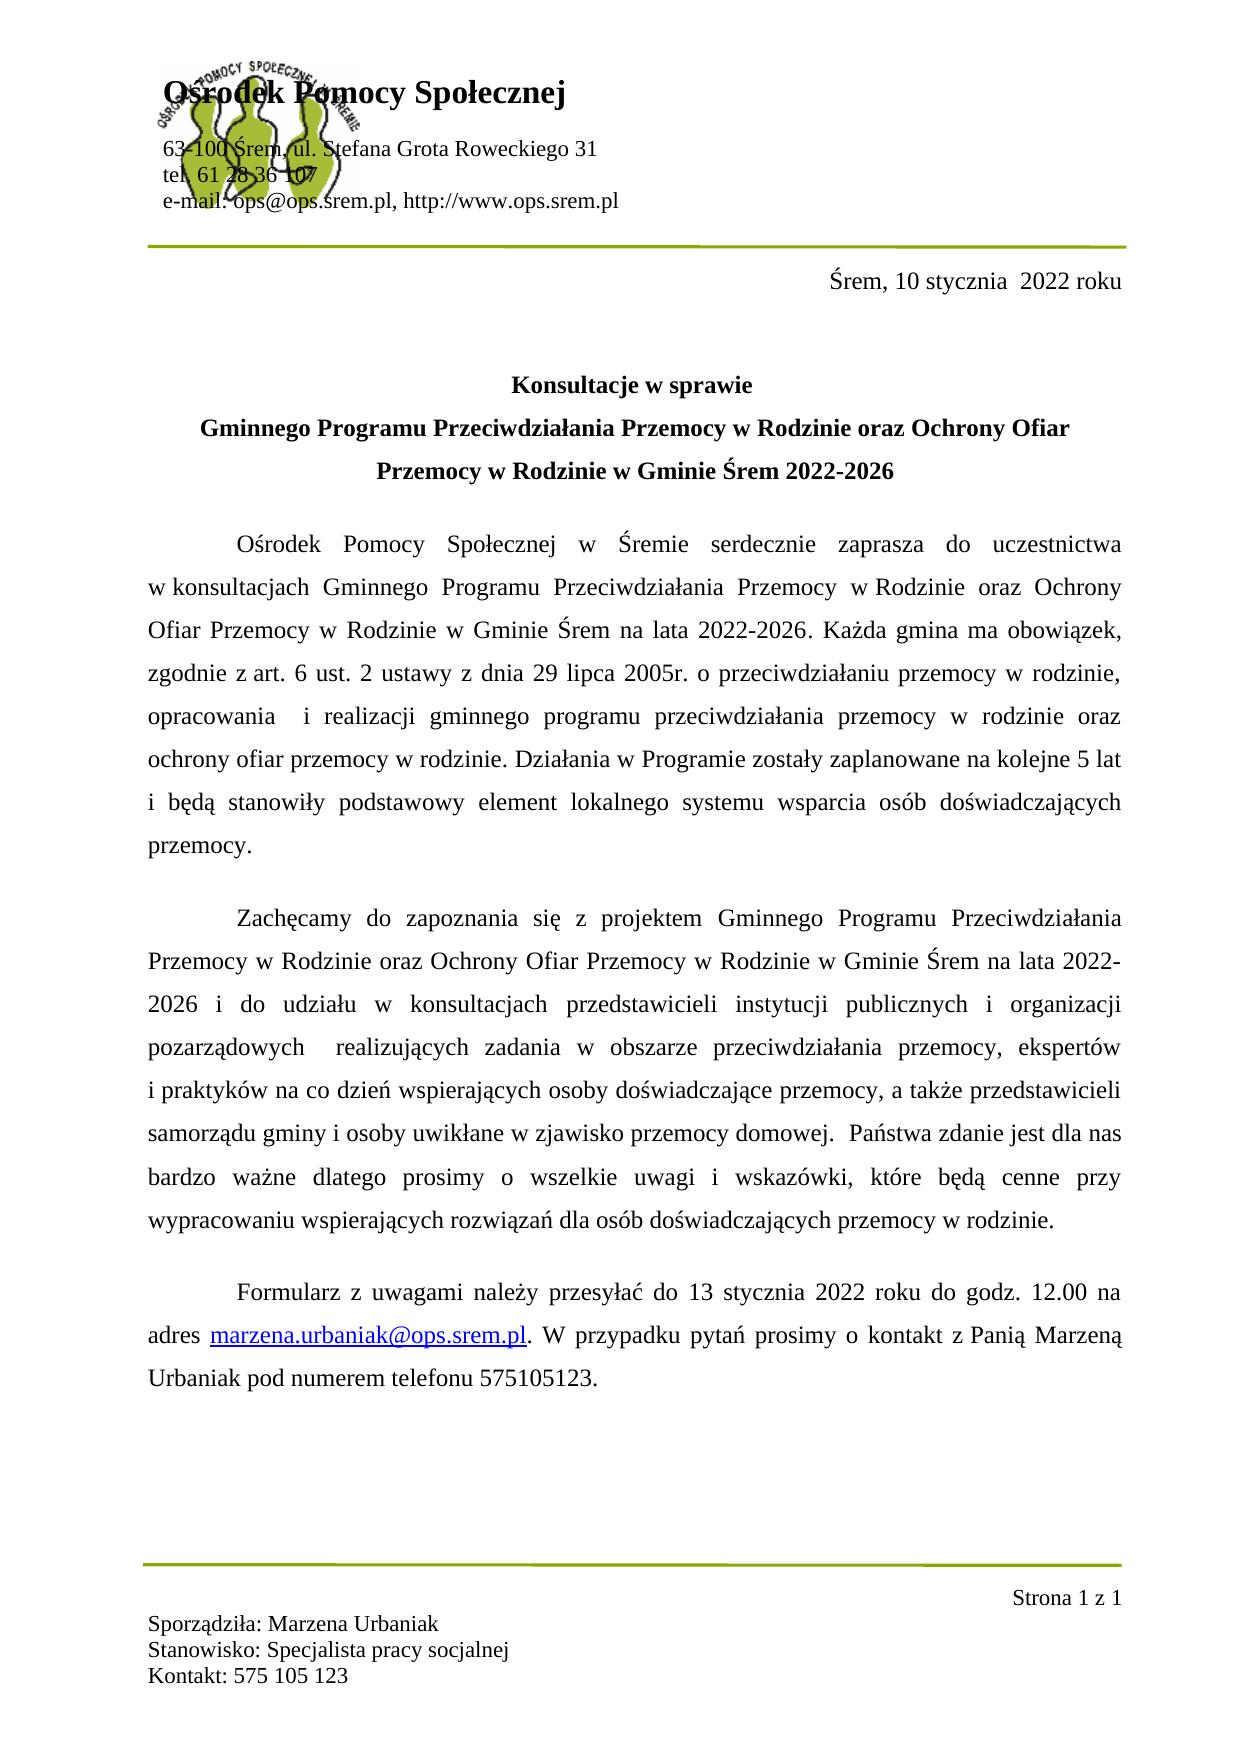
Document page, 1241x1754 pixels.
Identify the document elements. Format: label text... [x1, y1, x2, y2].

text Zachęcamy do zapoznania się z projektem Gminnego Programu Przeciwdziałania Przemocy w Rodzinie oraz Ochrony Ofiar Przemocy w Rodzinie w Gminie Śrem na lata 2022-2026 i do udziału w konsultacjach przedstawicieli instytucji publicznych i organizacji pozarządowych realizujących zadania w obszarze przeciwdziałania przemocy, ekspertów i praktyków na co dzień wspierających osoby doświadczające przemocy, a także przedstawicieli samorządu gminy i osoby uwikłane w zjawisko przemocy domowej. Państwa zdanie jest dla nas bardzo ważne dlatego prosimy o wszelkie uwagi i wskazówki, które będą cenne przy wypracowaniu wspierających rozwiązań dla osób doświadczających przemocy w rodzinie. [148, 903, 1122, 1233]
picture [157, 61, 360, 209]
text Konsultacje w sprawie Gminnego Programu Przeciwdziałania Przemocy w Rodzinie oraz Ochrony Ofiar Przemocy w Rodzinie w Gminie Śrem 2022-2026 [148, 370, 1122, 485]
text Ośrodek Pomocy Społecznej w Śremie serdecznie zaprasza do uczestnictwa w konsultacjach Gminnego Programu Przeciwdziałania Przemocy w Rodzinie oraz Ochrony Ofiar Przemocy w Rodzinie w Gminie Śrem na lata 2022-2026. Każda gmina ma obowiązek, zgodnie z art. 6 ust. 2 ustawy z dnia 29 lipca 2005r. o przeciwdziałaniu przemocy w rodzinie, opracowania i realizacji gminnego programu przeciwdziałania przemocy w rodzinie oraz ochrony ofiar przemocy w rodzinie. Działania w Programie zostały zaplanowane na kolejne 5 lat i będą stanowiły podstawowy element lokalnego systemu wsparcia osób doświadczających przemocy. [148, 529, 1122, 859]
text Śrem, 10 stycznia 2022 roku [148, 266, 1122, 295]
text Formularz z uwagami należy przesyłać do 13 stycznia 2022 roku do godz. 12.00 na adres marzena.urbaniak@ops.srem.pl. W przypadku pytań prosimy o kontakt z Panią Marzeną Urbaniak pod numerem telefonu 575105123. [148, 1277, 1122, 1392]
